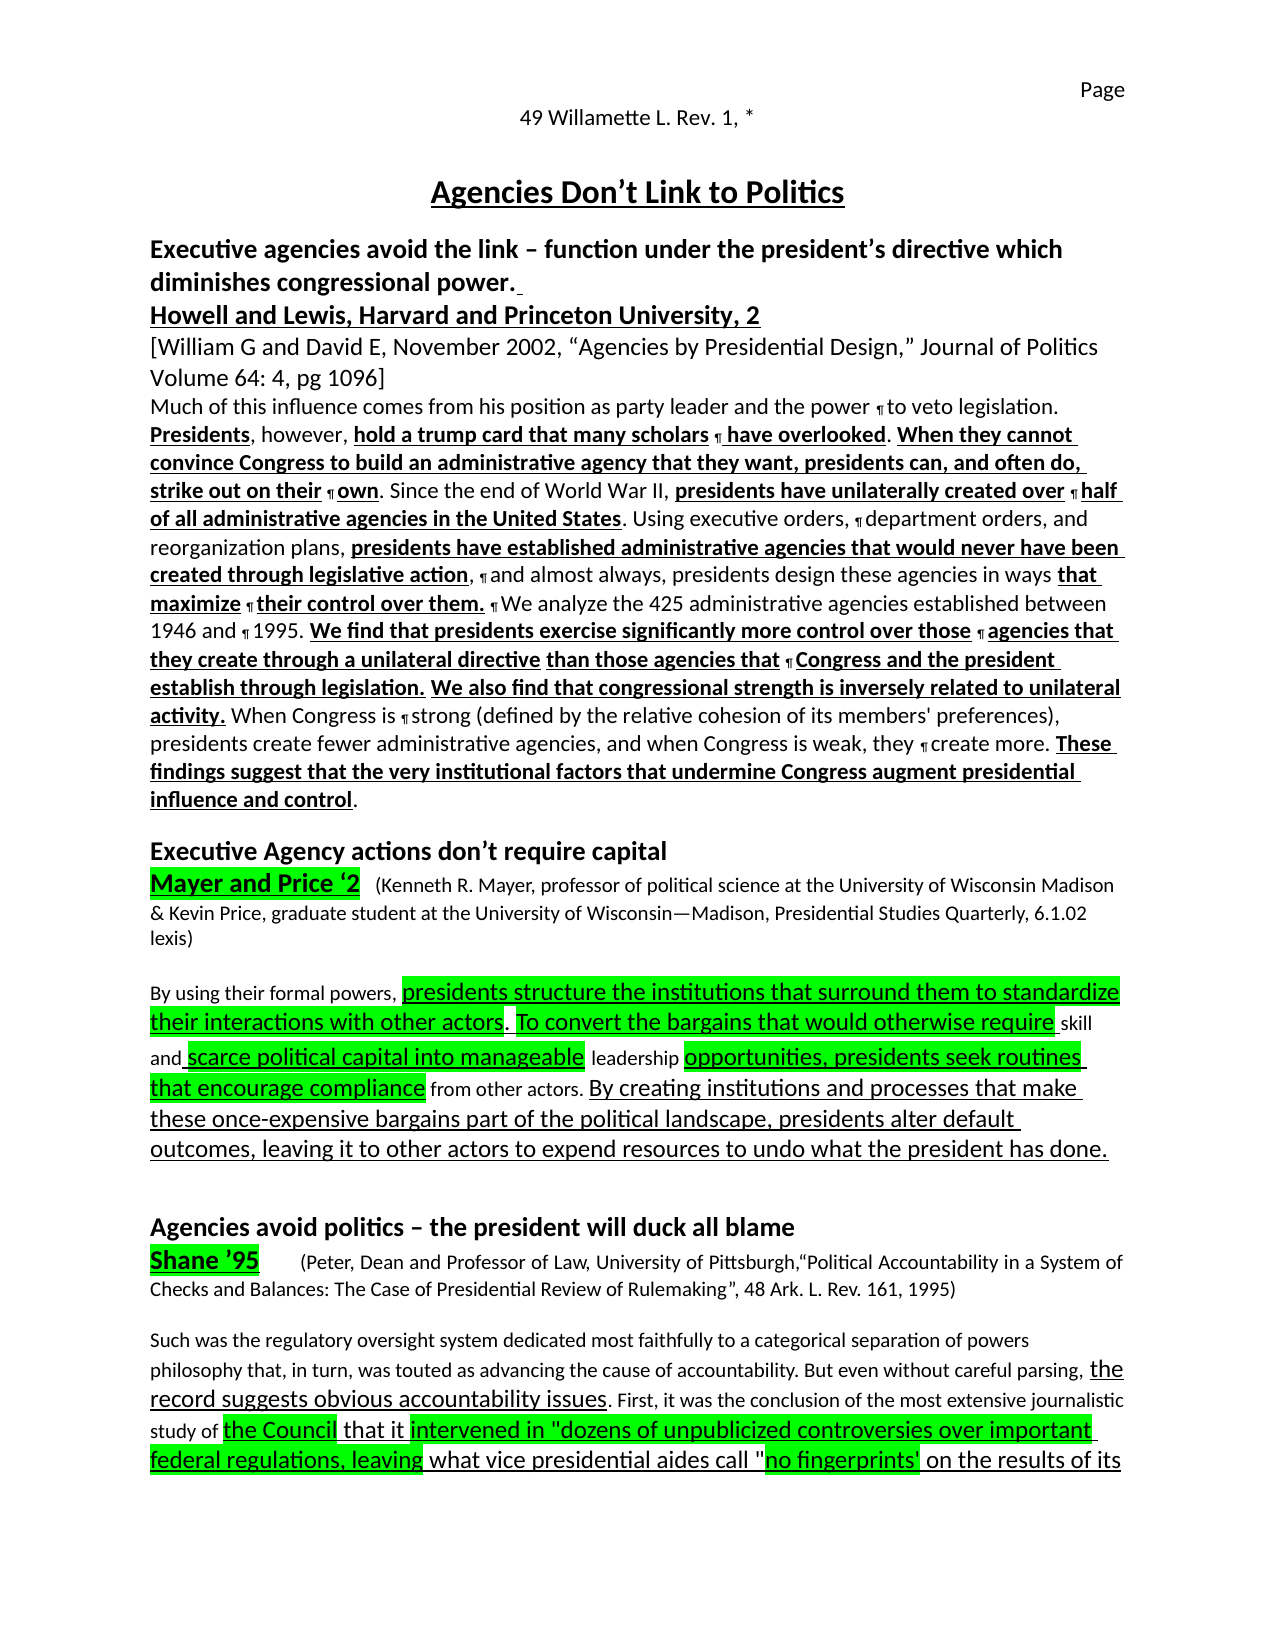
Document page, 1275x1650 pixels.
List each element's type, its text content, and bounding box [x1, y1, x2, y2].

text Shane ’95 (Peter, Dean and Professor of Law, University of Pittsburgh,“Political Accountability in a System of Checks and Balances: The Case of Presidential Review of Rulemaking”, 48 Ark. L. Rev. 161, 1995) [150, 1243, 1125, 1302]
text Mayer and Price ‘2 (Kenneth R. Mayer, professor of political science at the University of Wisconsin Madison & Kevin Price, graduate student at the University of Wisconsin—Madison, Presidential Studies Quarterly, 6.1.02 lexis) [150, 867, 1125, 951]
text Howell and Lewis, Harvard and Princeton University, 2 [150, 298, 1125, 331]
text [150, 1327, 1125, 1475]
text Much of this influence comes from his position as party leader and the power ¶ to veto legislation. Presidents, however, hold a trump card that many scholars ¶ have overlooked. When they cannot convince Congress to build an administrative agency that they want, presidents can, and often do, strike out on their ¶ own. Since the end of World War II, presidents have unilaterally created over ¶ half of all administrative agencies in the United States. Using executive orders, ¶ department orders, and reorganization plans, presidents have established administrative agencies that would never have been created through legislative action, ¶ and almost always, presidents design these agencies in ways that maximize ¶ their control over them. ¶ We analyze the 425 administrative agencies established between 1946 and ¶ 1995. We find that presidents exercise significantly more control over those ¶ agencies that they create through a unilateral directive than those agencies that ¶ Congress and the president establish through legislation. We also find that congressional strength is inversely related to unilateral activity. When Congress is ¶ strong (defined by the relative cohesion of its members' preferences), presidents create fewer administrative agencies, and when Congress is weak, they ¶ create more. These findings suggest that the very institutional factors that undermine Congress augment presidential influence and control. [150, 392, 1125, 813]
text Agencies Don’t Link to Politics [150, 171, 1125, 212]
text Agencies avoid politics – the president will duck all blame [150, 1210, 1125, 1243]
text Executive agencies avoid the link – function under the president’s directive which diminishes congressional power. [150, 232, 1125, 298]
text By using their formal powers, presidents structure the institutions that surround them to standardize their interactions with other actors. To convert the bargains that would otherwise require skill and scarce political capital into manageable leadership opportunities, presidents seek routines that encourage compliance from other actors. By creating institutions and processes that make these once-expensive bargains part of the political landscape, presidents alter default outcomes, leaving it to other actors to expend resources to undo what the president has done. [150, 976, 1125, 1164]
text Executive Agency actions don’t require capital [150, 834, 1125, 867]
text [William G and David E, November 2002, “Agencies by Presidential Design,” Journal of Politics Volume 64: 4, pg 1096] [150, 331, 1125, 392]
